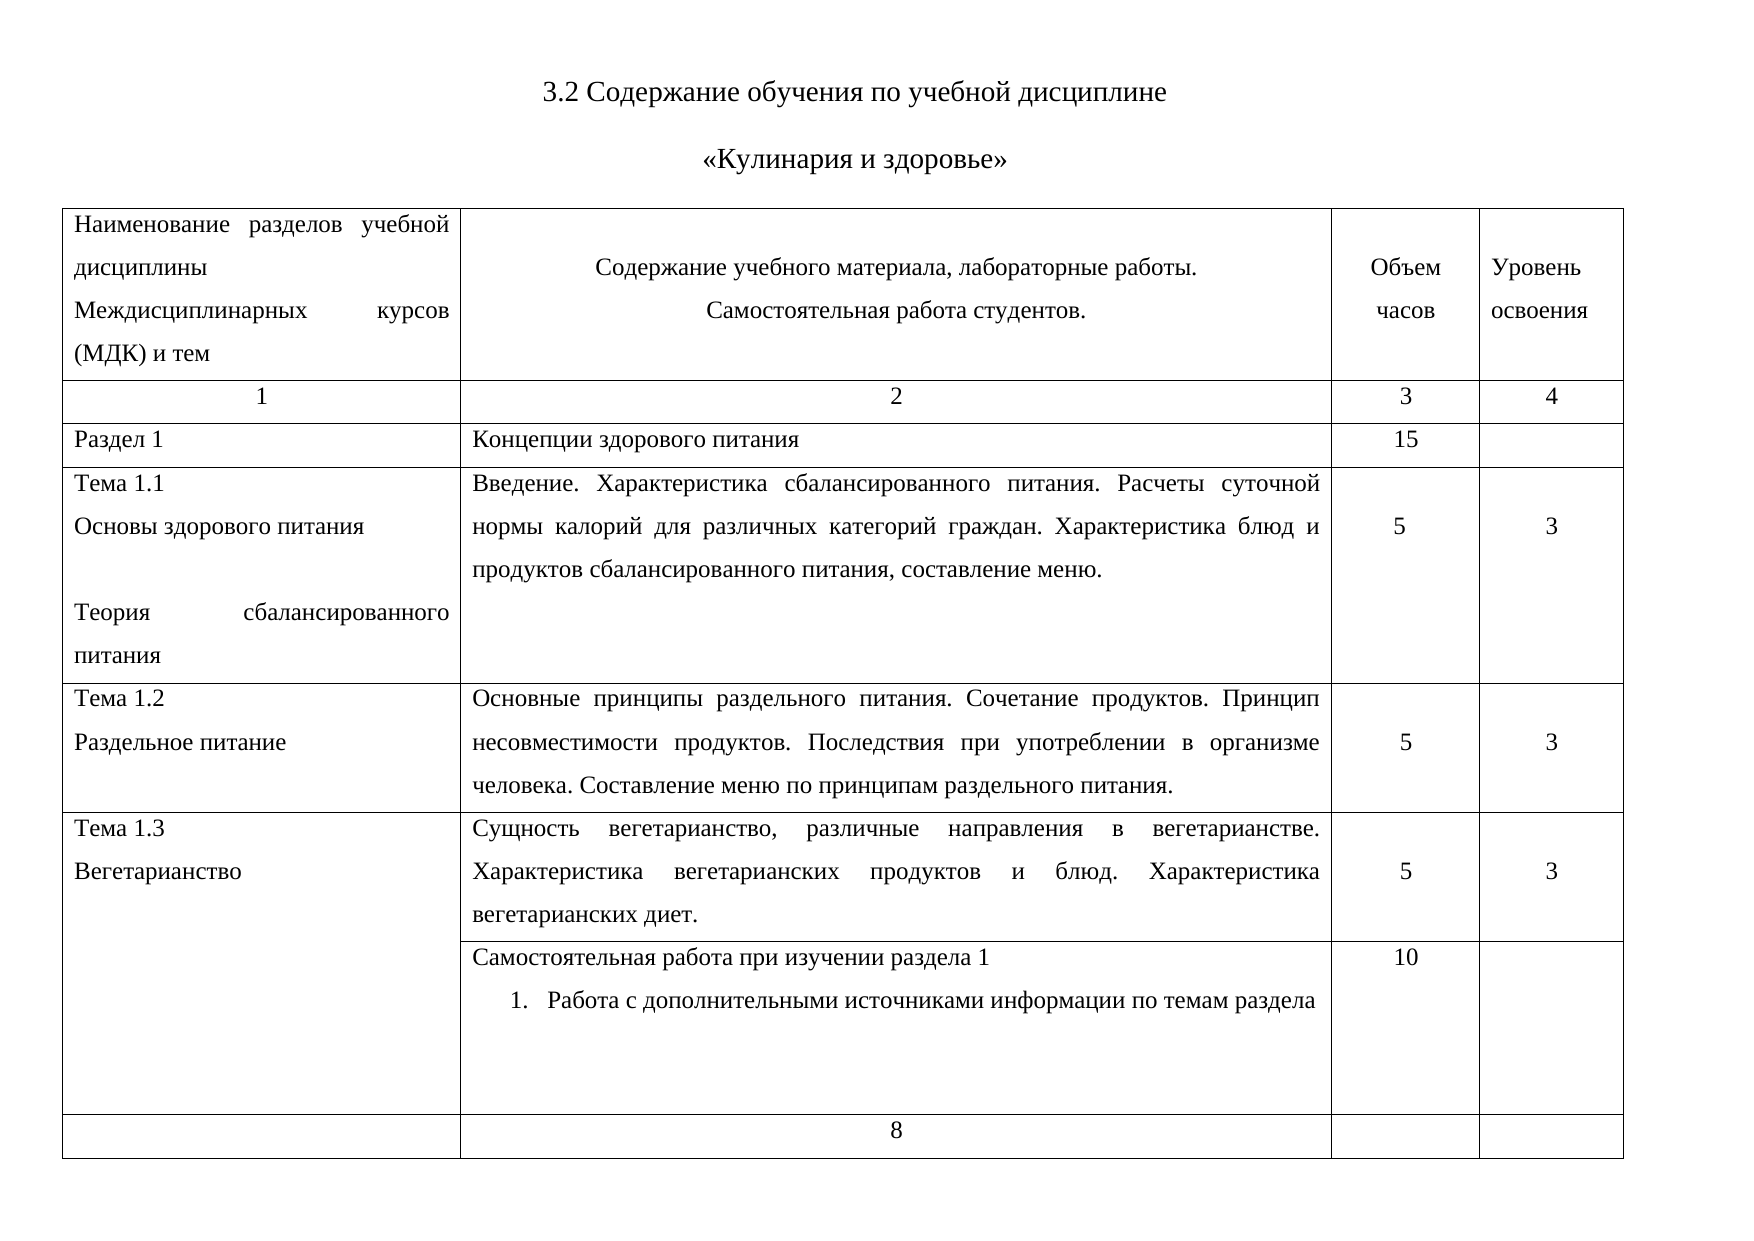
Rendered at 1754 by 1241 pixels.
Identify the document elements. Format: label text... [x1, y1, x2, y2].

table_cell Тема 1.1 Основы здорового питания Теория сбалансированного питания [63, 468, 460, 682]
table_cell 3 [1480, 684, 1623, 812]
table_cell Тема 1.3 Вегетарианство [63, 813, 460, 1114]
table_cell 2 [461, 381, 1331, 423]
table_cell 3 [1480, 813, 1623, 941]
table_header Содержание учебного материала, лабораторные работы. Самостоятельная работа студентов. [461, 209, 1331, 380]
table_cell 1 [63, 381, 460, 423]
table_cell [1480, 424, 1623, 467]
table_cell Концепции здорового питания [461, 424, 1331, 467]
table_cell Раздел 1 [63, 424, 460, 467]
table_cell Сущность вегетарианство, различные направления в вегетарианстве. Характеристика вегетарианских продуктов и блюд. Характеристика вегетарианских диет. [461, 813, 1331, 941]
text 3.2 Содержание обучения по учебной дисциплине [74, 74, 1636, 107]
table_header Уровень освоения [1480, 209, 1623, 380]
table_cell Тема 1.2 Раздельное питание [63, 684, 460, 812]
table_cell [1480, 1115, 1623, 1158]
table_cell [1480, 942, 1623, 1114]
table_cell Основные принципы раздельного питания. Сочетание продуктов. Принцип несовместимости продуктов. Последствия при употреблении в организме человека. Составление меню по принципам раздельного питания. [461, 684, 1331, 812]
table_cell 5 [1332, 813, 1479, 941]
table_cell 3 [1480, 468, 1623, 682]
table_cell [63, 1115, 460, 1158]
table_cell 5 [1332, 468, 1479, 682]
table_cell Введение. Характеристика сбалансированного питания. Расчеты суточной нормы калорий для различных категорий граждан. Характеристика блюд и продуктов сбалансированного питания, составление меню. [461, 468, 1331, 682]
text «Кулинария и здоровье» [74, 141, 1636, 174]
table_cell 5 [1332, 684, 1479, 812]
table_cell 10 [1332, 942, 1479, 1114]
table_cell 8 [461, 1115, 1331, 1158]
table_cell 4 [1480, 381, 1623, 423]
table_header Наименование разделов учебной дисциплины Междисциплинарных курсов (МДК) и тем [63, 209, 460, 380]
table_cell 15 [1332, 424, 1479, 467]
table_cell 3 [1332, 381, 1479, 423]
table_header Объем часов [1332, 209, 1479, 380]
table_cell [1332, 1115, 1479, 1158]
table_cell Самостоятельная работа при изучении раздела 1 Работа с дополнительными источниками информации по темам раздела [461, 942, 1331, 1114]
